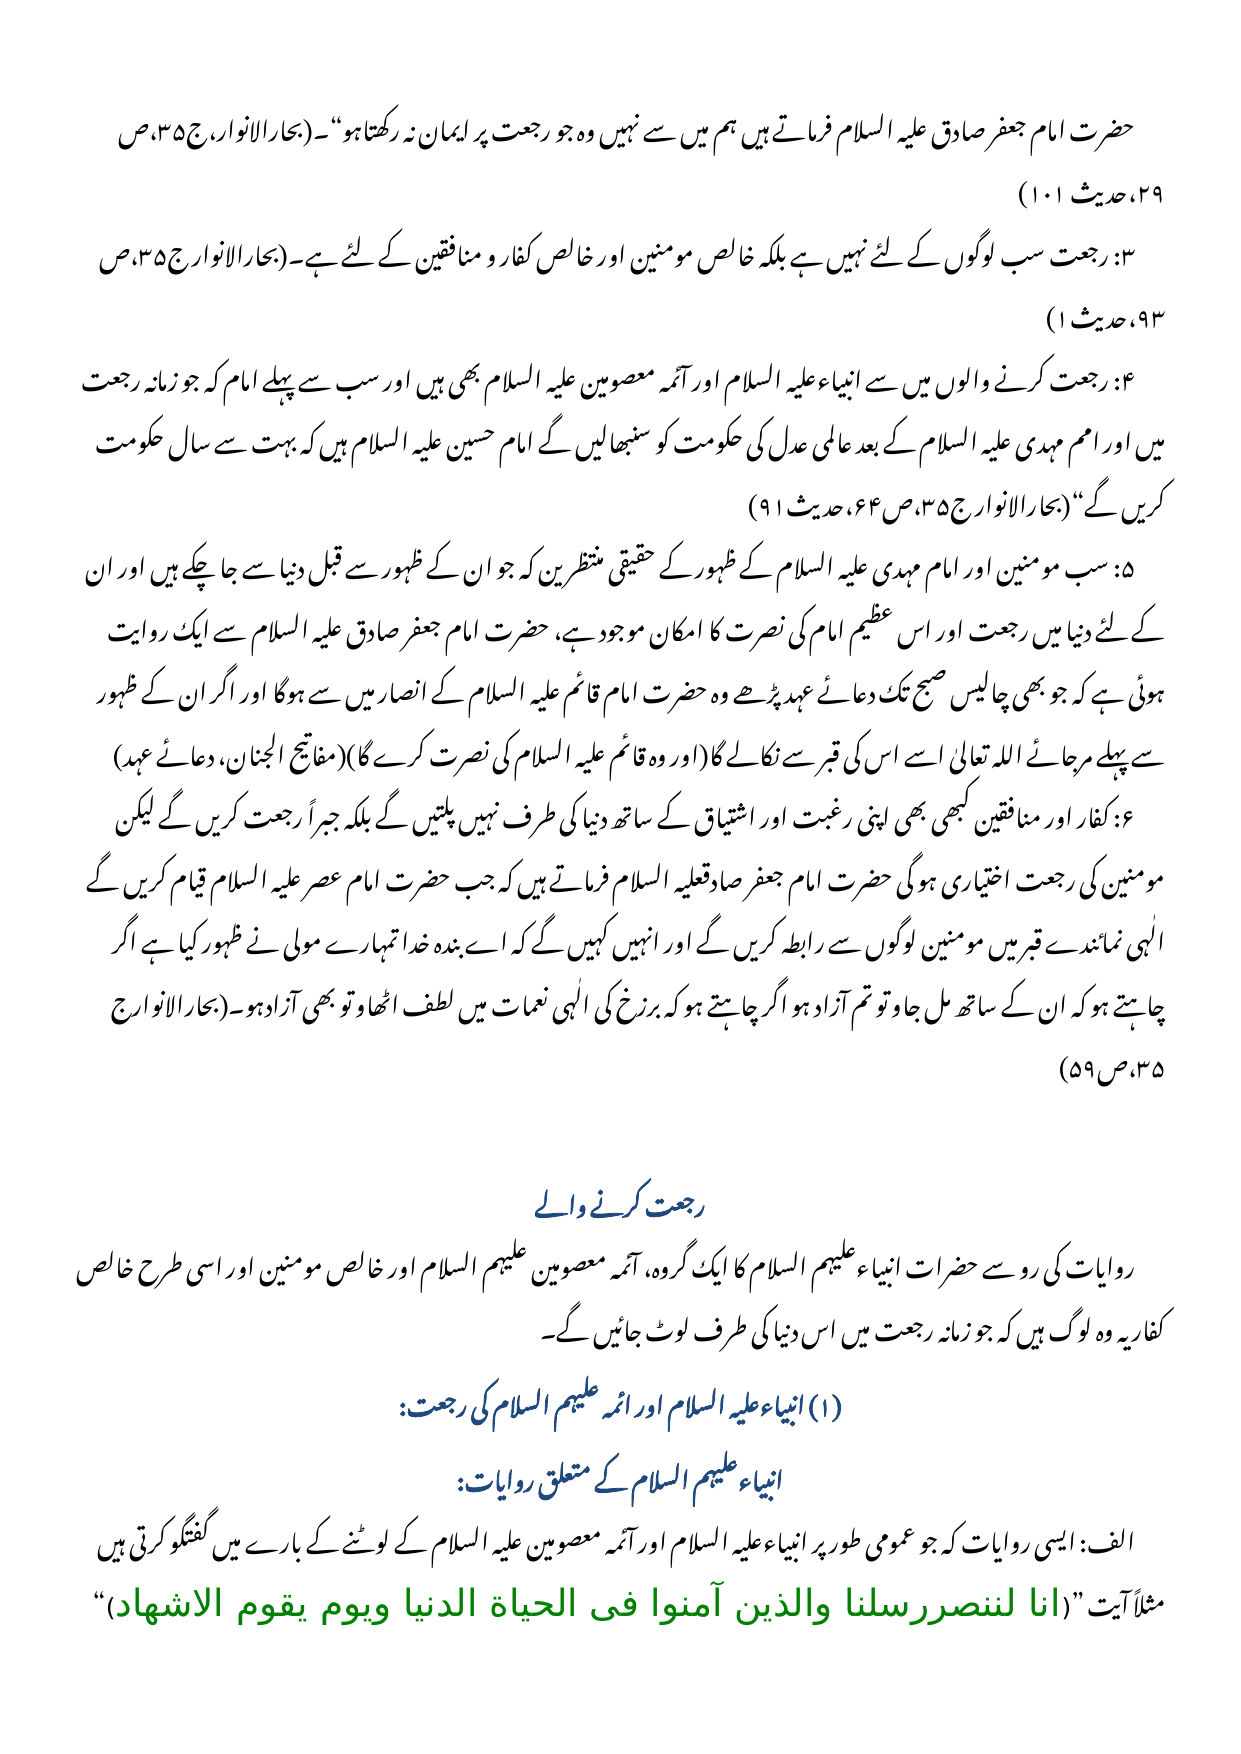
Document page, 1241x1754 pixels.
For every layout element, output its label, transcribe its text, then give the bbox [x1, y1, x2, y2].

text ۵: سب مومنین اور امام مہدی علیہ السلام کے ظہور کے حقیقی منتظرین کہ جو ان کے ظہور سے قبل دنیا سے جا چکے ہیں اور ان کے لئے دنیا میں رجعت اور اس عظیم امام کی نصرت کا امکان موجود ہے، حضرت امام جعفر صادق علیہ السلام سے ایک روایت ہوئی ہے کہ جو بھی چالیس صبح تک دعائے عہد پڑھے وہ حضرت امام قائم علیہ السلام کے انصار میں سے ہوگا اور اگر ان کے ظہور سے پہلے مرجائے اللہ تعالیٰ اسے اس کی قبر سے نکالے گا(اور وہ قائم علیہ السلام کی نصرت کرے گا)(مفاتیح الجنان، دعائے عہد) [75, 531, 1165, 781]
subtitle رجعت کرنے والے [75, 1169, 1165, 1231]
text ۳: رجعت سب لوگوں کے لئے نہیں ہے بلکہ خالص مومنین اور خالص کفار و منافقین کے لئے ہے۔(بحارالانوار ج۳۵،ص۹۳،حدیث۱) [75, 219, 1165, 344]
text ۶: کفار اور منافقین کبھی بھی اپنی رغبت اور اشتیاق کے ساتھ دنیا کی طرف نہیں پلتیں گے بلکہ جبراً رجعت کریں گے لیکن مومنین کی رجعت اختیاری ہو گی حضرت امام جعفر صادقعلیہ السلام فرماتے ہیں کہ جب حضرت امام عصر علیہ السلام قیام کریں گے الٰہی نمائندے قبر میں مومنین لوگوں سے رابطہ کریں گے اور انہیں کہیں گے کہ اے بندہ خدا تمہارے مولی نے ظہور کیا ہے اگر چاہتے ہو کہ ان کے ساتھ مل جاو تو تم آزاد ہو اگر چاہتے ہو کہ برزخ کی الٰہی نعمات میں لطف اٹھاو تو بھی آزادہو۔(بحارالانوارج۳۵،ص۵۹) [75, 781, 1165, 1094]
text روایات کی رو سے حضرات انبیاءعلیہم السلام کا ایک گروہ، آئمہ معصومین علیہم السلام اور خالص مومنین اور اسی طرح خالص کفار یہ وہ لوگ ہیں کہ جو زمانہ رجعت میں اس دنیا کی طرف لوٹ جائیں گے۔ [75, 1231, 1165, 1356]
subtitle انبیاءعلیہم السلام کے متعلق روایات: [75, 1444, 1165, 1506]
text حضرت امام جعفر صادق علیہ السلام فرماتے ہیں ہم میں سے نہیں وہ جو رجعت پر ایمان نہ رکھتاہو“۔(بحارالانوار،ج۳۵،ص۲۹،حدیث ۱۰۱) [75, 94, 1165, 219]
text ۴: رجعت کرنے والوں میں سے انبیاءعلیہ السلام اور آئمہ معصومین علیہ السلام بھی ہیں اور سب سے پہلے امام کہ جو زمانہ رجعت میں اور امم مہدی علیہ السلام کے بعد عالمی عدل کی حکومت کو سنبھالیں گے امام حسین علیہ السلام ہیں کہ بہت سے سال حکومت کریں گے“(بحارالانوار ج۳۵،ص۶۴،حدیث۹۱) [75, 344, 1165, 531]
subtitle (۱) انبیاءعلیہ السلام اور ائمہ علیہم السلام کی رجعت: [75, 1369, 1165, 1431]
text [75, 1506, 1165, 1631]
